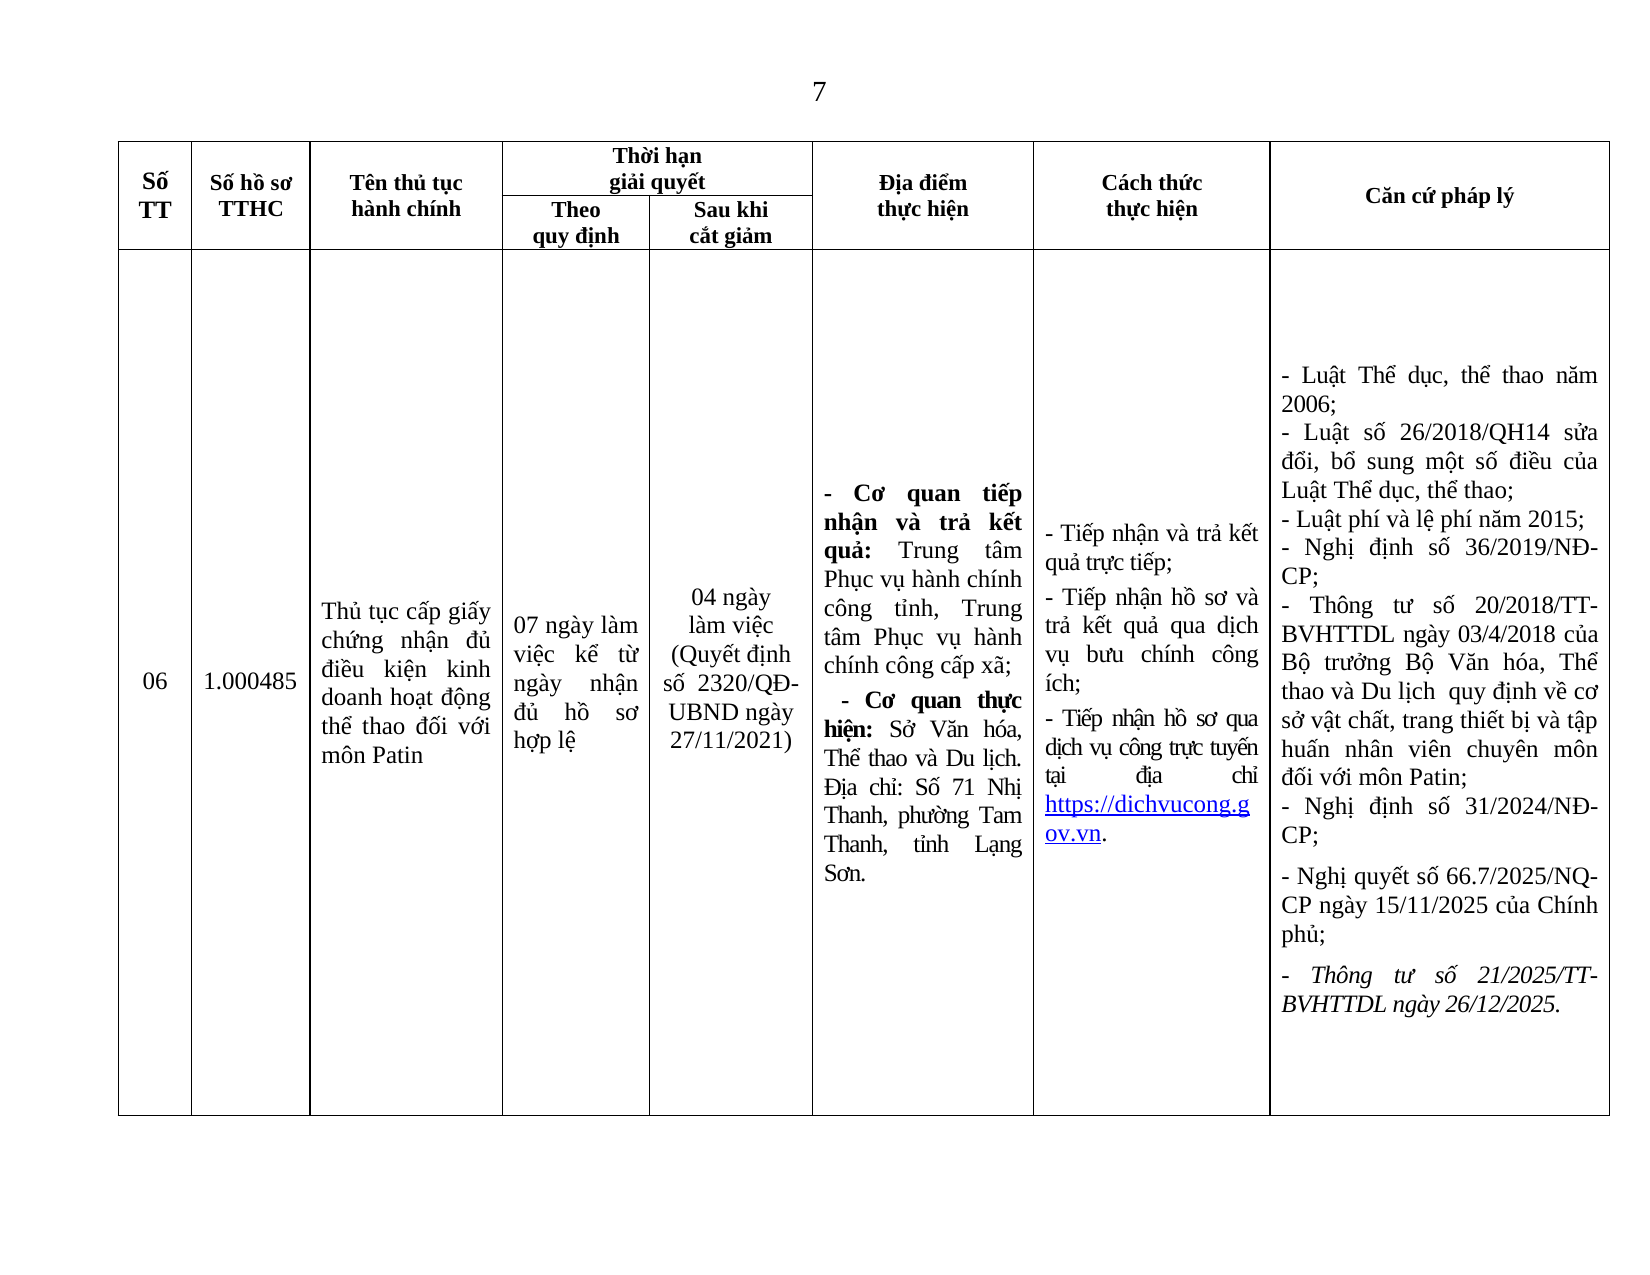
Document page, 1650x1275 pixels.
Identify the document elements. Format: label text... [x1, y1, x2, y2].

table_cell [503, 250, 649, 1115]
table_cell 06 [119, 250, 191, 1115]
table_cell 1.000485 [192, 250, 309, 1115]
table_header Số TT [119, 142, 191, 248]
table_cell Sau khi cắt giảm [650, 196, 812, 248]
table_header Cách thức thực hiện [1034, 142, 1269, 248]
table_cell - Luật Thể dục, thể thao năm 2006; - Luật số 26/2018/QH14 sửa đổi, bổ sung một số điều của Luật Thể dục, thể thao; - Luật phí và lệ phí năm 2015; - Nghị định số 36/2019/NĐ-CP; - Thông tư số 20/2018/TT-BVHTTDL ngày 03/4/2018 của Bộ trưởng Bộ Văn hóa, Thể thao và Du lịch quy định về cơ sở vật chất, trang thiết bị và tập huấn nhân viên chuyên môn đối với môn Patin; - Nghị định số 31/2024/NĐ-CP; - Nghị quyết số 66.7/2025/NQ-CP ngày 15/11/2025 của Chính phủ; - Thông tư số 21/2025/TT-BVHTTDL ngày 26/12/2025. [1271, 250, 1609, 1115]
table_cell 04 ngày làm việc (Quyết định số 2320/QĐ-UBND ngày 27/11/2021) [650, 250, 812, 1115]
table_cell Thủ tục cấp giấy chứng nhận đủ điều kiện kinh doanh hoạt động thể thao đối với môn Patin [311, 250, 502, 1115]
table_header Thời hạn giải quyết [503, 142, 812, 195]
table_header Tên thủ tục hành chính [311, 142, 502, 248]
table_header Địa điểm thực hiện [813, 142, 1033, 248]
table_header Căn cứ pháp lý [1271, 142, 1609, 248]
table_header Số hồ sơ TTHC [192, 142, 309, 248]
table_cell Theo quy định [503, 196, 649, 248]
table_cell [1034, 250, 1269, 1115]
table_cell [813, 250, 1033, 1115]
